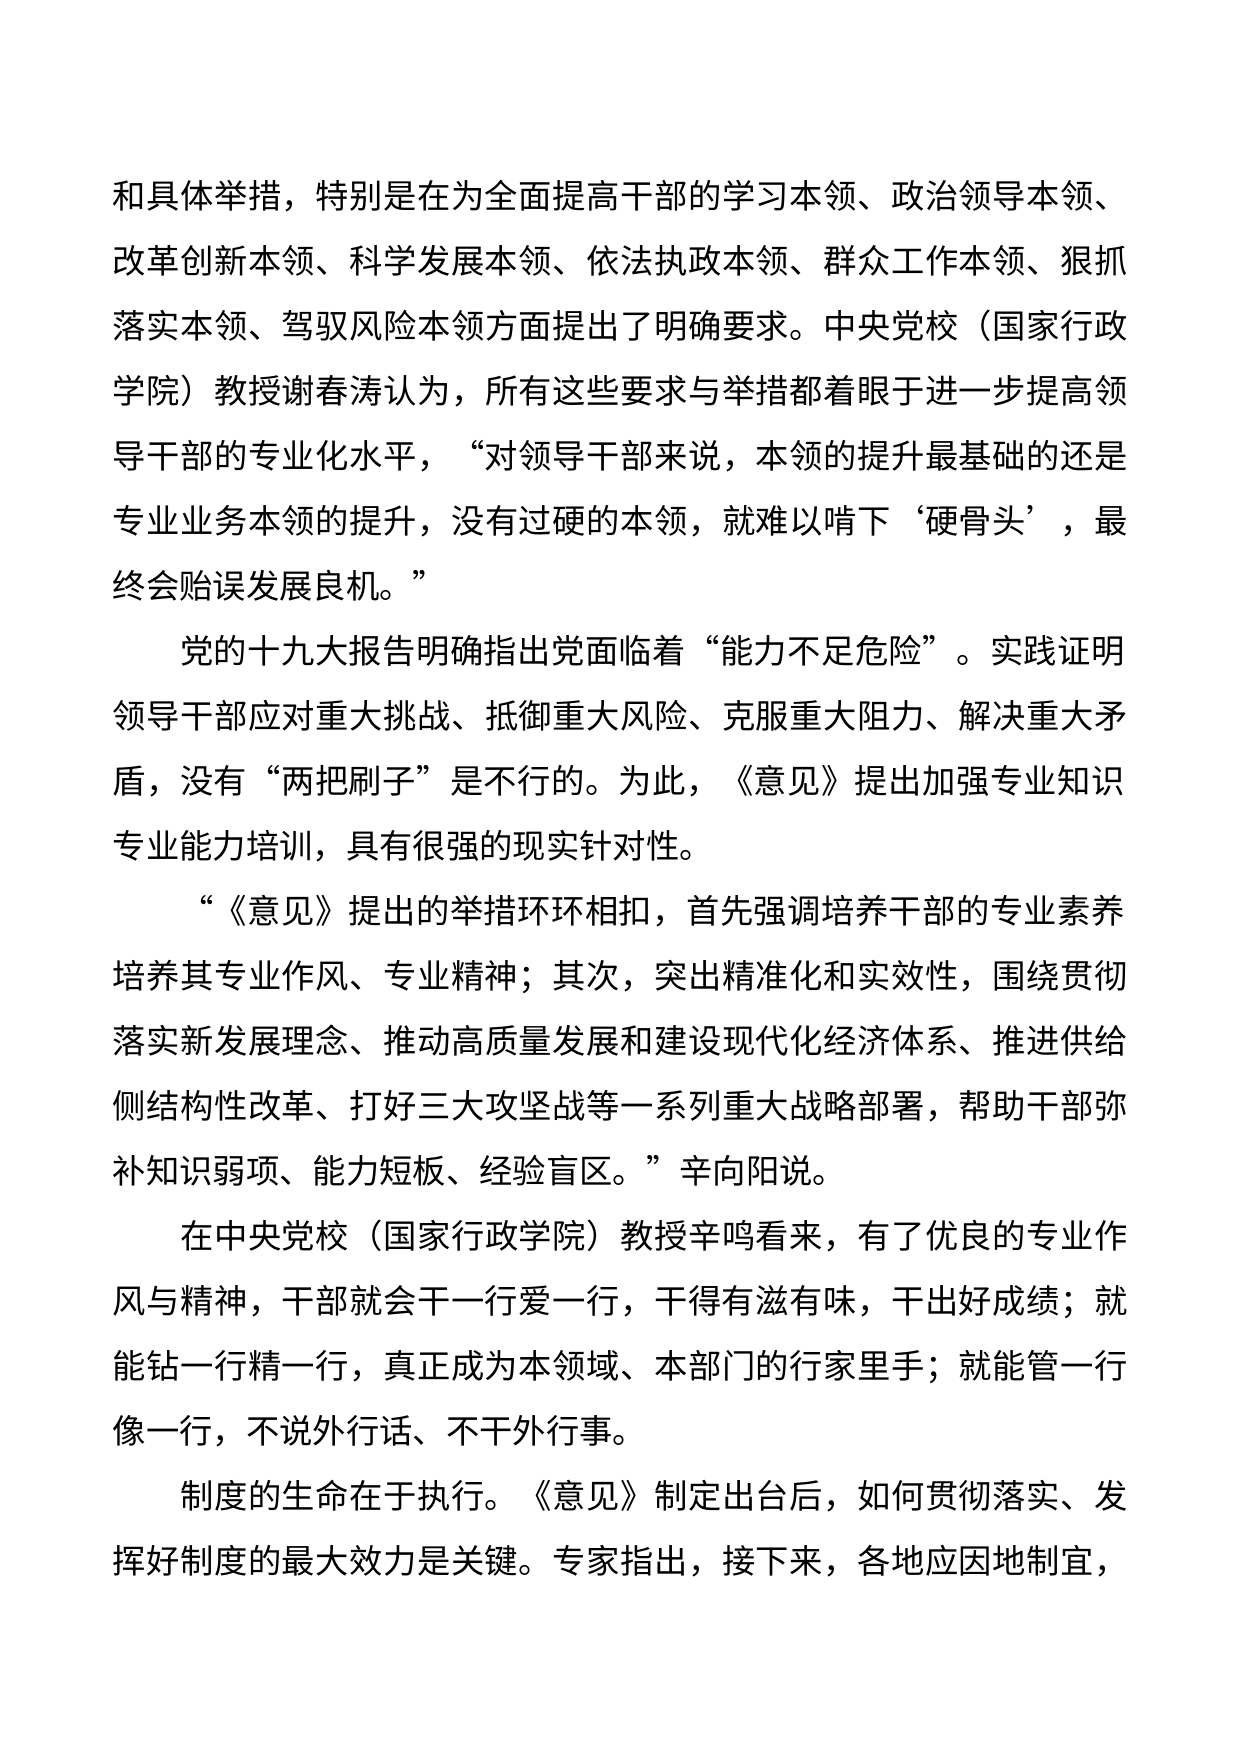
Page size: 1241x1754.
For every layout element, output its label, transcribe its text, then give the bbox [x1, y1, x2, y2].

text 在中央党校（国家行政学院）教授辛鸣看来，有了优良的专业作风与精神，干部就会干一行爱一行，干得有滋有味，干出好成绩；就能钻一行精一行，真正成为本领域、本部门的行家里手；就能管一行像一行，不说外行话、不干外行事。 [112, 1202, 1128, 1462]
text 党的十九大报告明确指出党面临着“能力不足危险”。实践证明，领导干部应对重大挑战、抵御重大风险、克服重大阻力、解决重大矛盾，没有“两把刷子”是不行的。为此，《意见》提出加强专业知识、专业能力培训，具有很强的现实针对性。 [112, 617, 1128, 877]
text “《意见》提出的举措环环相扣，首先强调培养干部的专业素养，培养其专业作风、专业精神；其次，突出精准化和实效性，围绕贯彻落实新发展理念、推动高质量发展和建设现代化经济体系、推进供给侧结构性改革、打好三大攻坚战等一系列重大战略部署，帮助干部弥补知识弱项、能力短板、经验盲区。”辛向阳说。 [112, 877, 1128, 1202]
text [112, 1462, 1128, 1592]
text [112, 162, 1128, 617]
